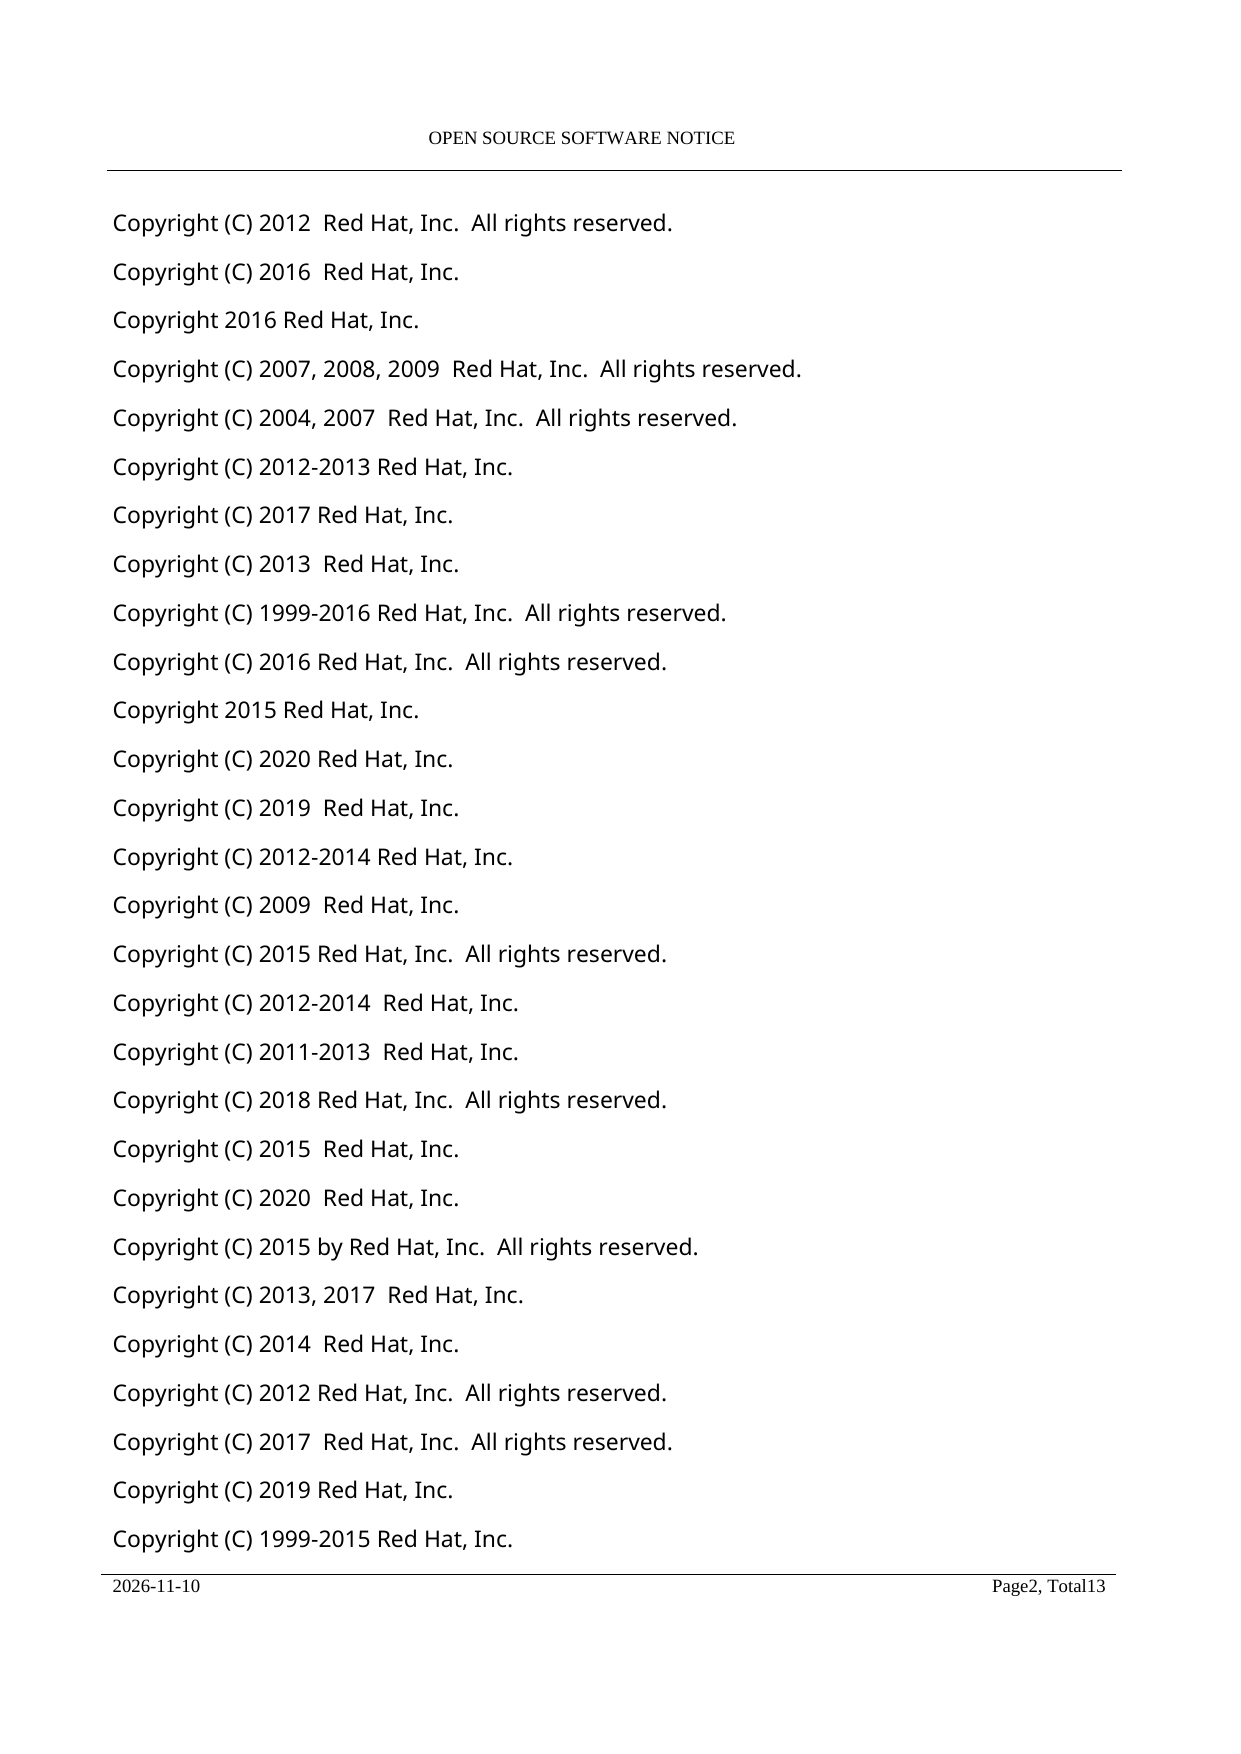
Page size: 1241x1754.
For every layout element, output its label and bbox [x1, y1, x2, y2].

text [112, 206, 1128, 1555]
